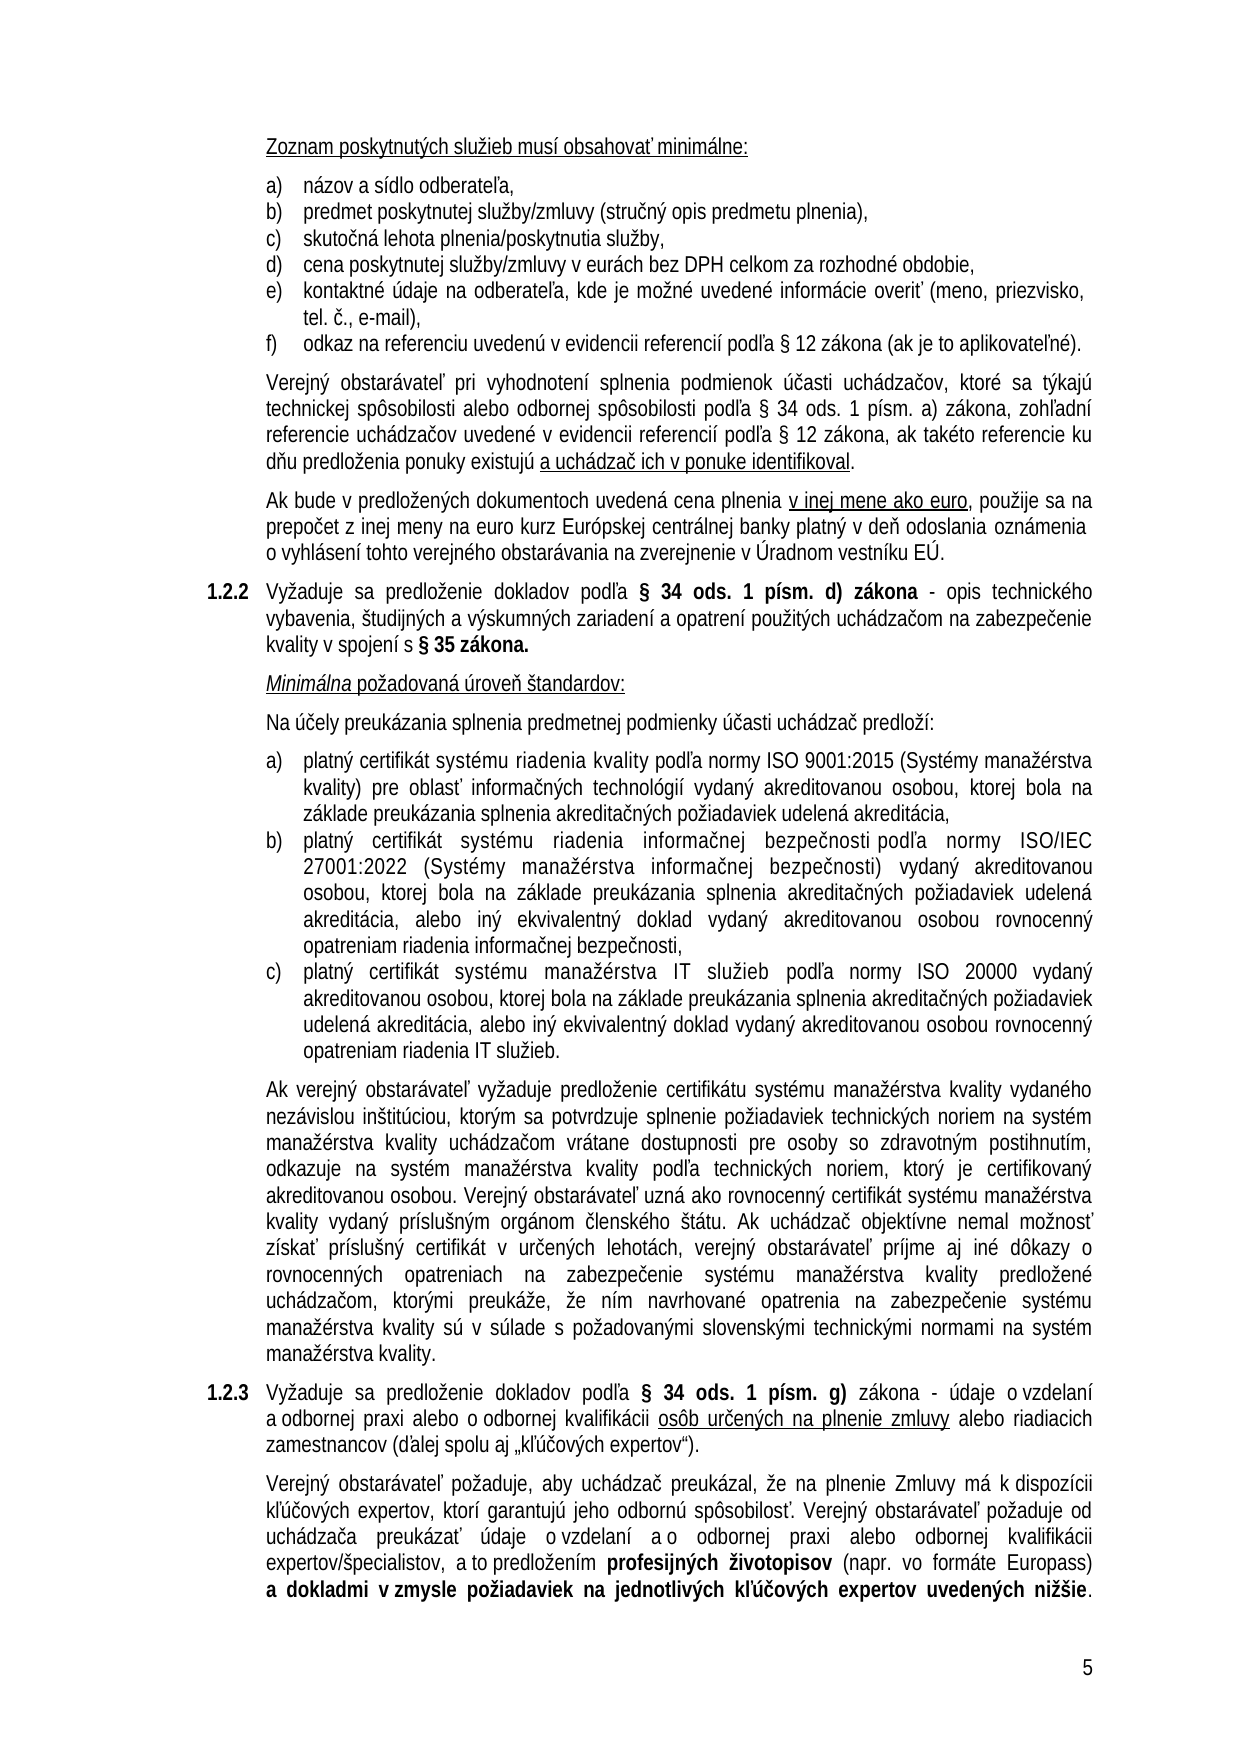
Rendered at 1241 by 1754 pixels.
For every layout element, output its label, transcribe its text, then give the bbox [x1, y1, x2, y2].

text Minimálna požadovaná úroveň štandardov: [192, 670, 1092, 696]
list skutočná lehota plnenia/poskytnutia služby, [266, 224, 1092, 251]
text Verejný obstarávateľ pri vyhodnotení splnenia podmienok účasti uchádzačov, ktoré sa týkajú technickej spôsobilosti alebo odbornej spôsobilosti podľa § 34 ods. 1 písm. a) zákona, zohľadní referencie uchádzačov uvedené v evidencii referencií podľa § 12 zákona, ak takéto referencie ku dňu predloženia ponuky existujú a uchádzač ich v ponuke identifikoval. [266, 369, 1092, 474]
list platný certifikát systému manažérstva IT služieb podľa normy ISO 20000 vydaný akreditovanou osobou, ktorej bola na základe preukázania splnenia akreditačných požiadaviek udelená akreditácia, alebo iný ekvivalentný doklad vydaný akreditovanou osobou rovnocenný opatreniam riadenia IT služieb. [266, 958, 1092, 1064]
list Vyžaduje sa predloženie dokladov podľa § 34 ods. 1 písm. g) zákona - údaje o vzdelaní a odbornej praxi alebo o odbornej kvalifikácii osôb určených na plnenie zmluvy alebo riadiacich zamestnancov (ďalej spolu aj „kľúčových expertov“). [207, 1379, 1092, 1458]
text Zoznam poskytnutých služieb musí obsahovať minimálne: [192, 133, 1092, 159]
list názov a sídlo odberateľa, [266, 172, 1092, 198]
text Ak verejný obstarávateľ vyžaduje predloženie certifikátu systému manažérstva kvality vydaného nezávislou inštitúciou, ktorým sa potvrdzuje splnenie požiadaviek technických noriem na systém manažérstva kvality uchádzačom vrátane dostupnosti pre osoby so zdravotným postihnutím, odkazuje na systém manažérstva kvality podľa technických noriem, ktorý je certifikovaný akreditovanou osobou. Verejný obstarávateľ uzná ako rovnocenný certifikát systému manažérstva kvality vydaný príslušným orgánom členského štátu. Ak uchádzač objektívne nemal možnosť získať príslušný certifikát v určených lehotách, verejný obstarávateľ príjme aj iné dôkazy o rovnocenných opatreniach na zabezpečenie systému manažérstva kvality predložené uchádzačom, ktorými preukáže, že ním navrhované opatrenia na zabezpečenie systému manažérstva kvality sú v súlade s požadovanými slovenskými technickými normami na systém manažérstva kvality. [266, 1076, 1092, 1366]
list kontaktné údaje na odberateľa, kde je možné uvedené informácie overiť (meno, priezvisko, tel. č., e-mail), [266, 277, 1092, 330]
list odkaz na referenciu uvedenú v evidencii referencií podľa § 12 zákona (ak je to aplikovateľné). [266, 330, 1092, 356]
list cena poskytnutej služby/zmluvy v eurách bez DPH celkom za rozhodné obdobie, [266, 251, 1092, 277]
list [266, 1470, 1092, 1602]
list platný certifikát systému riadenia informačnej bezpečnosti podľa normy ISO/IEC 27001:2022 (Systémy manažérstva informačnej bezpečnosti) vydaný akreditovanou osobou, ktorej bola na základe preukázania splnenia akreditačných požiadaviek udelená akreditácia, alebo iný ekvivalentný doklad vydaný akreditovanou osobou rovnocenný opatreniam riadenia informačnej bezpečnosti, [266, 827, 1092, 958]
list platný certifikát systému riadenia kvality podľa normy ISO 9001:2015 (Systémy manažérstva kvality) pre oblasť informačných technológií vydaný akreditovanou osobou, ktorej bola na základe preukázania splnenia akreditačných požiadaviek udelená akreditácia, [266, 747, 1092, 827]
list Vyžaduje sa predloženie dokladov podľa § 34 ods. 1 písm. d) zákona - opis technického vybavenia, študijných a výskumných zariadení a opatrení použitých uchádzačom na zabezpečenie kvality v spojení s § 35 zákona. [207, 578, 1092, 657]
list predmet poskytnutej služby/zmluvy (stručný opis predmetu plnenia), [266, 198, 1092, 224]
text Na účely preukázania splnenia predmetnej podmienky účasti uchádzač predloží: [207, 709, 1092, 735]
